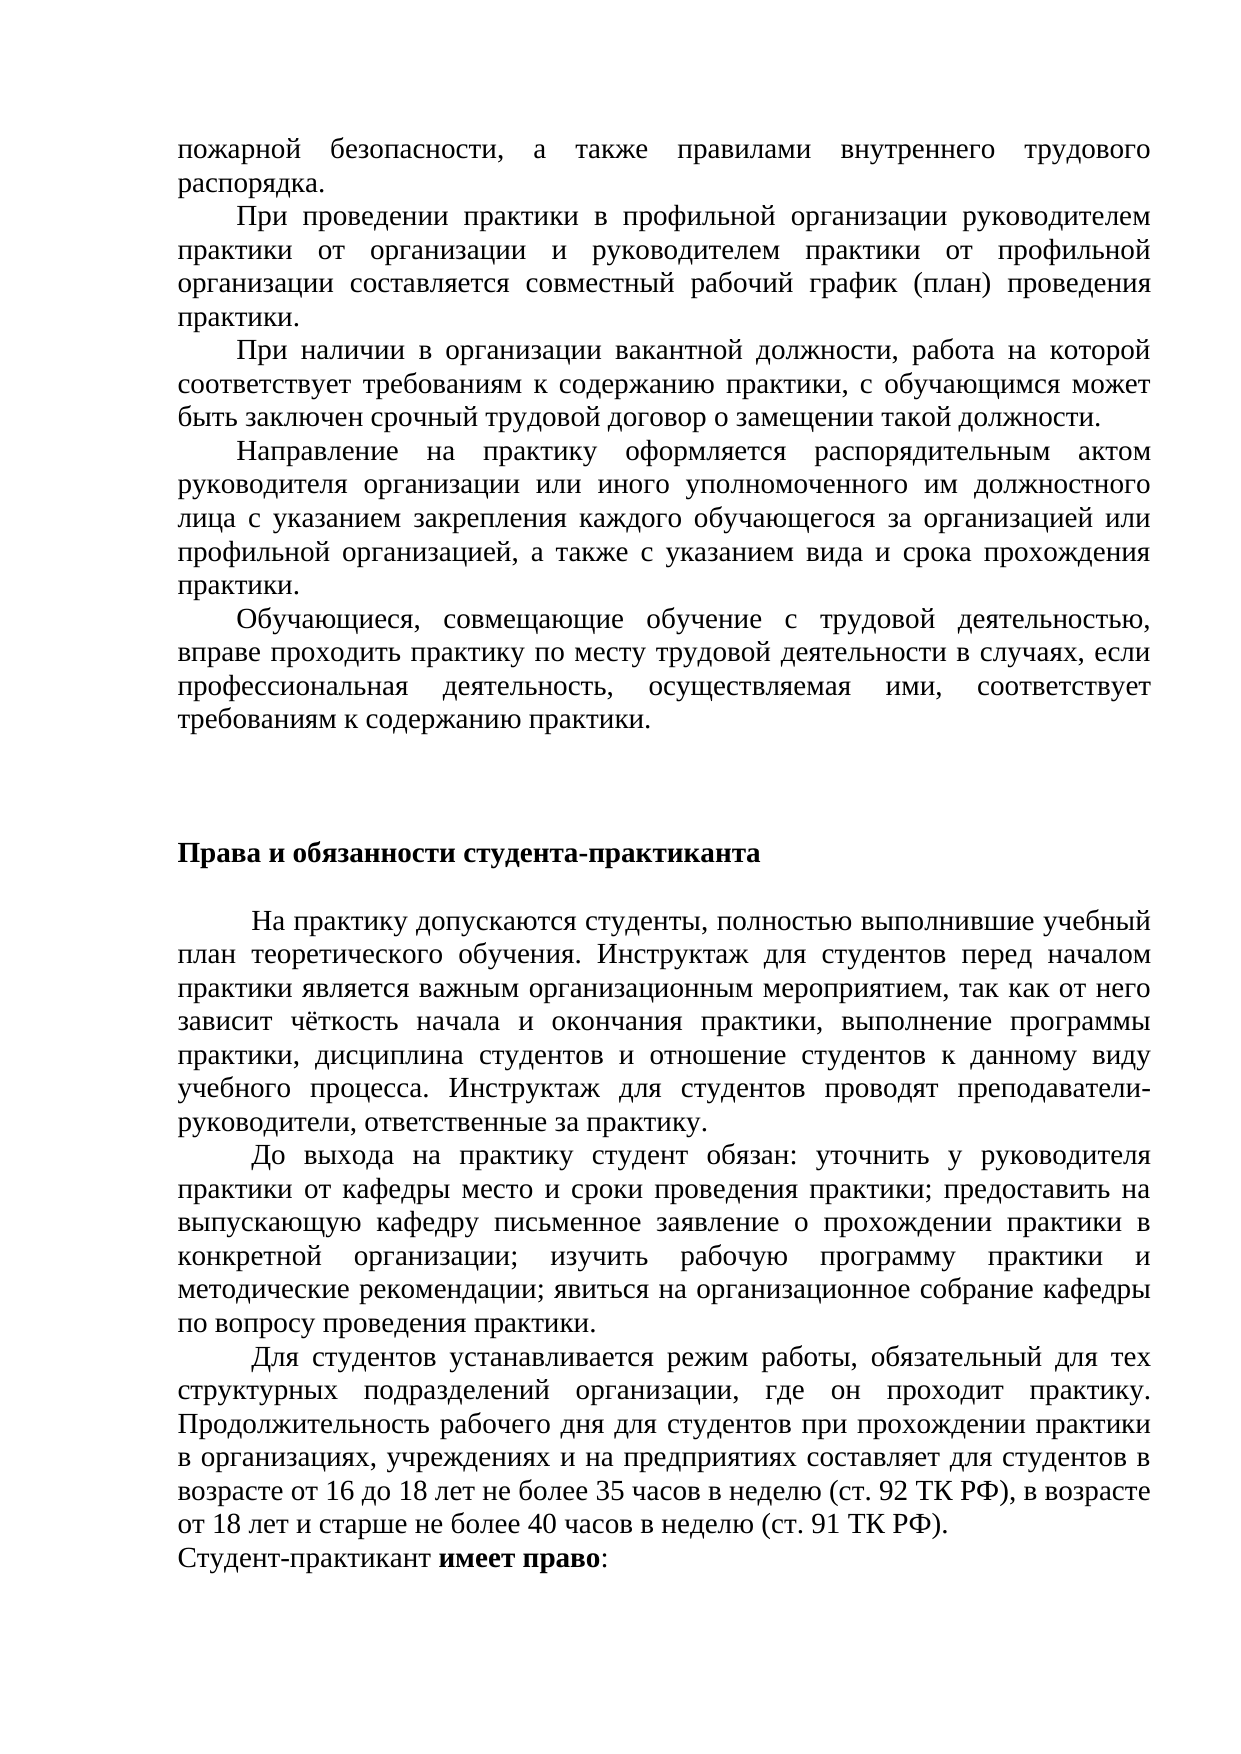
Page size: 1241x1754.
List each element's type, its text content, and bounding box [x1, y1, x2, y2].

text Направление на практику оформляется распорядительным актом руководителя организации или иного уполномоченного им должностного лица с указанием закрепления каждого обучающегося за организацией или профильной организацией, а также с указанием вида и срока прохождения практики. [177, 433, 1152, 601]
text Обучающиеся, совмещающие обучение с трудовой деятельностью, вправе проходить практику по месту трудовой деятельности в случаях, если профессиональная деятельность, осуществляемая ими, соответствует требованиям к содержанию практики. [177, 601, 1152, 735]
text Права и обязанности студента-практиканта [177, 836, 1152, 869]
text Студент-практикант имеет право: [177, 1540, 1152, 1573]
text Для студентов устанавливается режим работы, обязательный для тех структурных подразделений организации, где он проходит практику. Продолжительность рабочего дня для студентов при прохождении практики в организациях, учреждениях и на предприятиях составляет для студентов в возрасте от 16 до 18 лет не более 35 часов в неделю (ст. 92 ТК РФ), в возрасте от 18 лет и старше не более 40 часов в неделю (ст. 91 ТК РФ). [177, 1339, 1152, 1540]
text При наличии в организации вакантной должности, работа на которой соответствует требованиям к содержанию практики, с обучающимся может быть заключен срочный трудовой договор о замещении такой должности. [177, 332, 1152, 433]
text При проведении практики в профильной организации руководителем практики от организации и руководителем практики от профильной организации составляется совместный рабочий график (план) проведения практики. [177, 198, 1152, 332]
text На практику допускаются студенты, полностью выполнившие учебный план теоретического обучения. Инструктаж для студентов перед началом практики является важным организационным мероприятием, так как от него зависит чёткость начала и окончания практики, выполнение программы практики, дисциплина студентов и отношение студентов к данному виду учебного процесса. Инструктаж для студентов проводят преподаватели-руководители, ответственные за практику. [177, 903, 1152, 1137]
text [177, 131, 1152, 198]
text До выхода на практику студент обязан: уточнить у руководителя практики от кафедры место и сроки проведения практики; предоставить на выпускающую кафедру письменное заявление о прохождении практики в конкретной организации; изучить рабочую программу практики и методические рекомендации; явиться на организационное собрание кафедры по вопросу проведения практики. [177, 1137, 1152, 1339]
